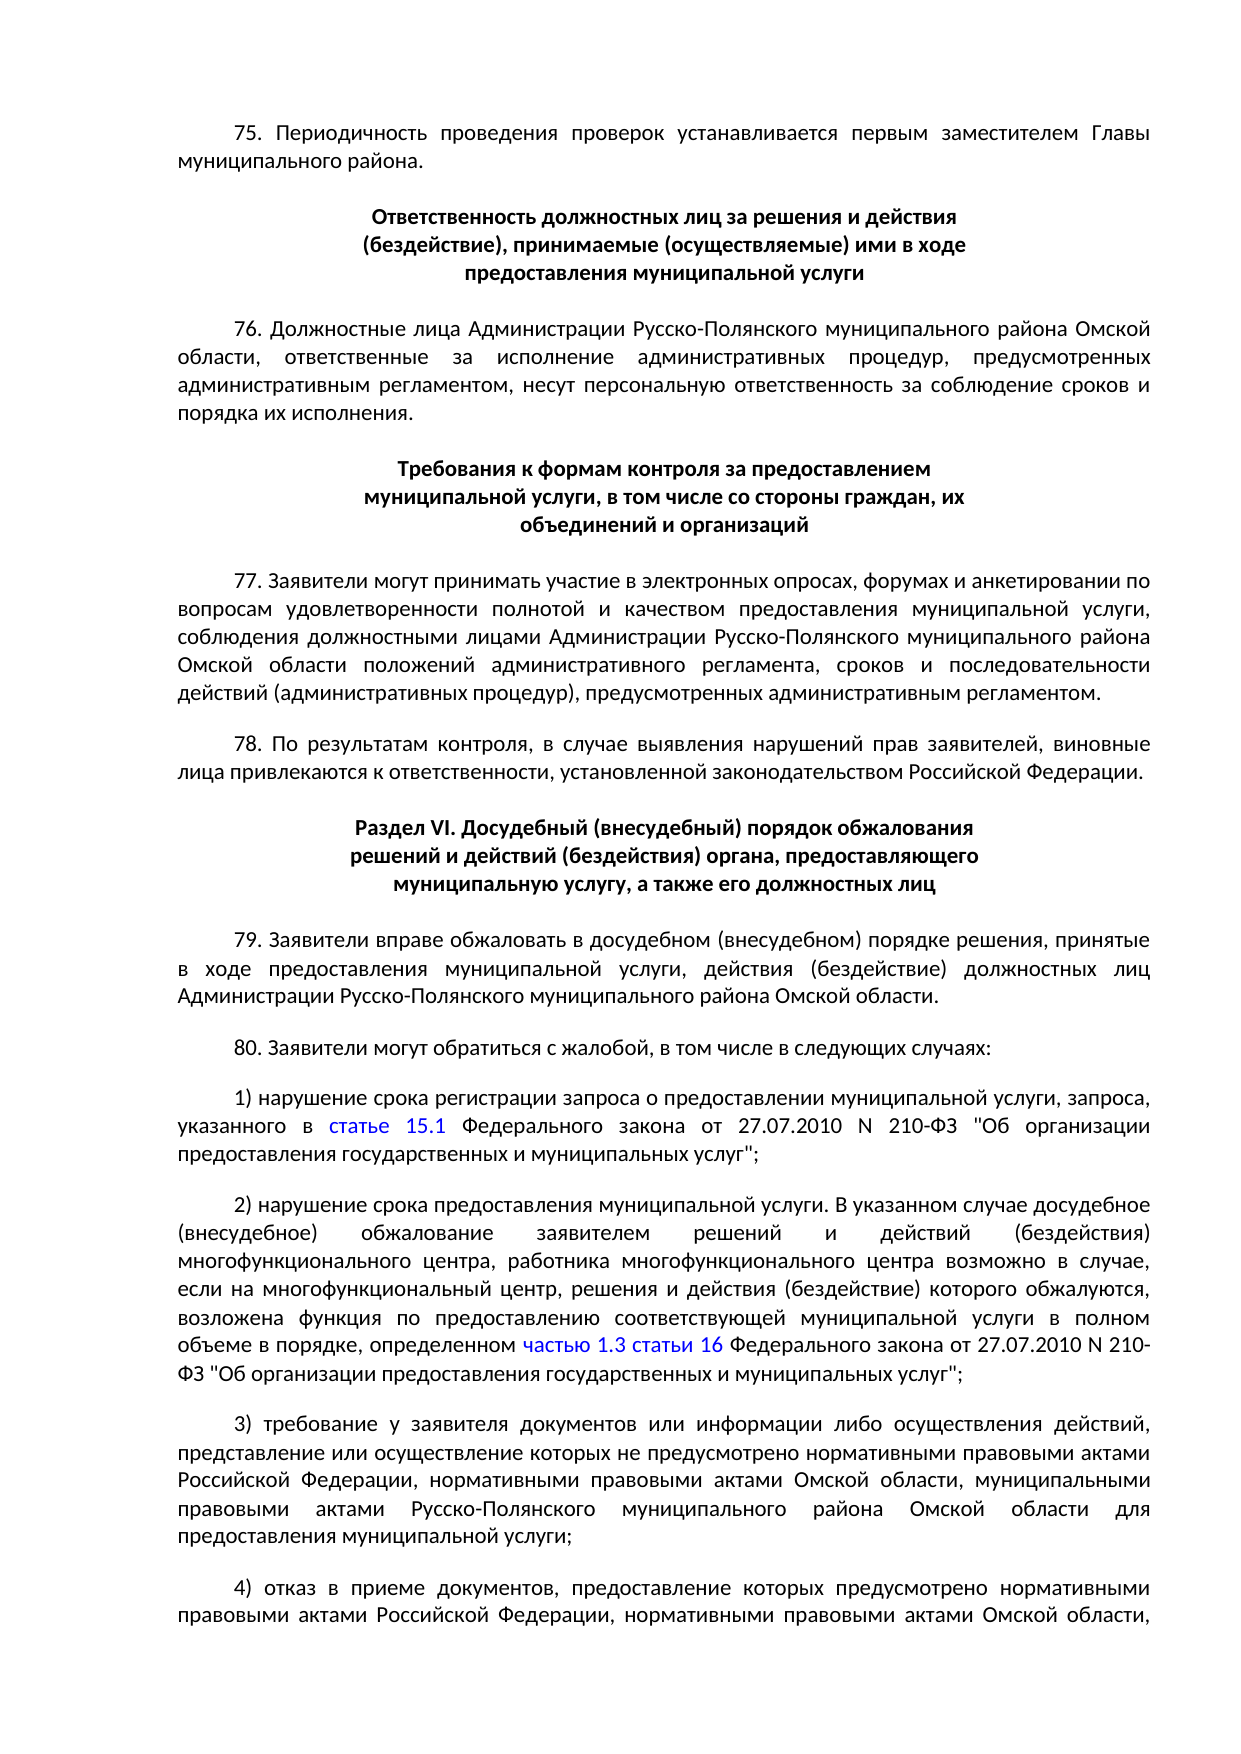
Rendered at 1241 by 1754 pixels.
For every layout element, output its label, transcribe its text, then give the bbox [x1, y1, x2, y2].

text 2) нарушение срока предоставления муниципальной услуги. В указанном случае досудебное (внесудебное) обжалование заявителем решений и действий (бездействия) многофункционального центра, работника многофункционального центра возможно в случае, если на многофункциональный центр, решения и действия (бездействие) которого обжалуются, возложена функция по предоставлению соответствующей муниципальной услуги в полном объеме в порядке, определенном частью 1.3 статьи 16 Федерального закона от 27.07.2010 N 210-ФЗ "Об организации предоставления государственных и муниципальных услуг"; [177, 1191, 1152, 1387]
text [177, 1573, 1152, 1629]
text 77. Заявители могут принимать участие в электронных опросах, форумах и анкетировании по вопросам удовлетворенности полнотой и качеством предоставления муниципальной услуги, соблюдения должностными лицами Администрации Русско-Полянского муниципального района Омской области положений административного регламента, сроков и последовательности действий (административных процедур), предусмотренных административным регламентом. [177, 566, 1152, 707]
title Ответственность должностных лиц за решения и действия [177, 202, 1152, 230]
text 3) требование у заявителя документов или информации либо осуществления действий, представление или осуществление которых не предусмотрено нормативными правовыми актами Российской Федерации, нормативными правовыми актами Омской области, муниципальными правовыми актами Русско-Полянского муниципального района Омской области для предоставления муниципальной услуги; [177, 1409, 1152, 1550]
text 80. Заявители могут обратиться с жалобой, в том числе в следующих случаях: [177, 1033, 1152, 1061]
title (бездействие), принимаемые (осуществляемые) ими в ходе [177, 230, 1152, 258]
title предоставления муниципальной услуги [177, 258, 1152, 286]
title Требования к формам контроля за предоставлением [177, 454, 1152, 482]
text 78. По результатам контроля, в случае выявления нарушений прав заявителей, виновные лица привлекаются к ответственности, установленной законодательством Российской Федерации. [177, 729, 1152, 786]
title решений и действий (бездействия) органа, предоставляющего [177, 842, 1152, 869]
text 75. Периодичность проведения проверок устанавливается первым заместителем Главы муниципального района. [177, 118, 1152, 174]
title Раздел VI. Досудебный (внесудебный) порядок обжалования [177, 813, 1152, 842]
title объединений и организаций [177, 510, 1152, 538]
text 76. Должностные лица Администрации Русско-Полянского муниципального района Омской области, ответственные за исполнение административных процедур, предусмотренных административным регламентом, несут персональную ответственность за соблюдение сроков и порядка их исполнения. [177, 314, 1152, 426]
text 1) нарушение срока регистрации запроса о предоставлении муниципальной услуги, запроса, указанного в статье 15.1 Федерального закона от 27.07.2010 N 210-ФЗ "Об организации предоставления государственных и муниципальных услуг"; [177, 1083, 1152, 1168]
title муниципальной услуги, в том числе со стороны граждан, их [177, 482, 1152, 510]
text 79. Заявители вправе обжаловать в досудебном (внесудебном) порядке решения, принятые в ходе предоставления муниципальной услуги, действия (бездействие) должностных лиц Администрации Русско-Полянского муниципального района Омской области. [177, 926, 1152, 1010]
title муниципальную услугу, а также его должностных лиц [177, 869, 1152, 898]
